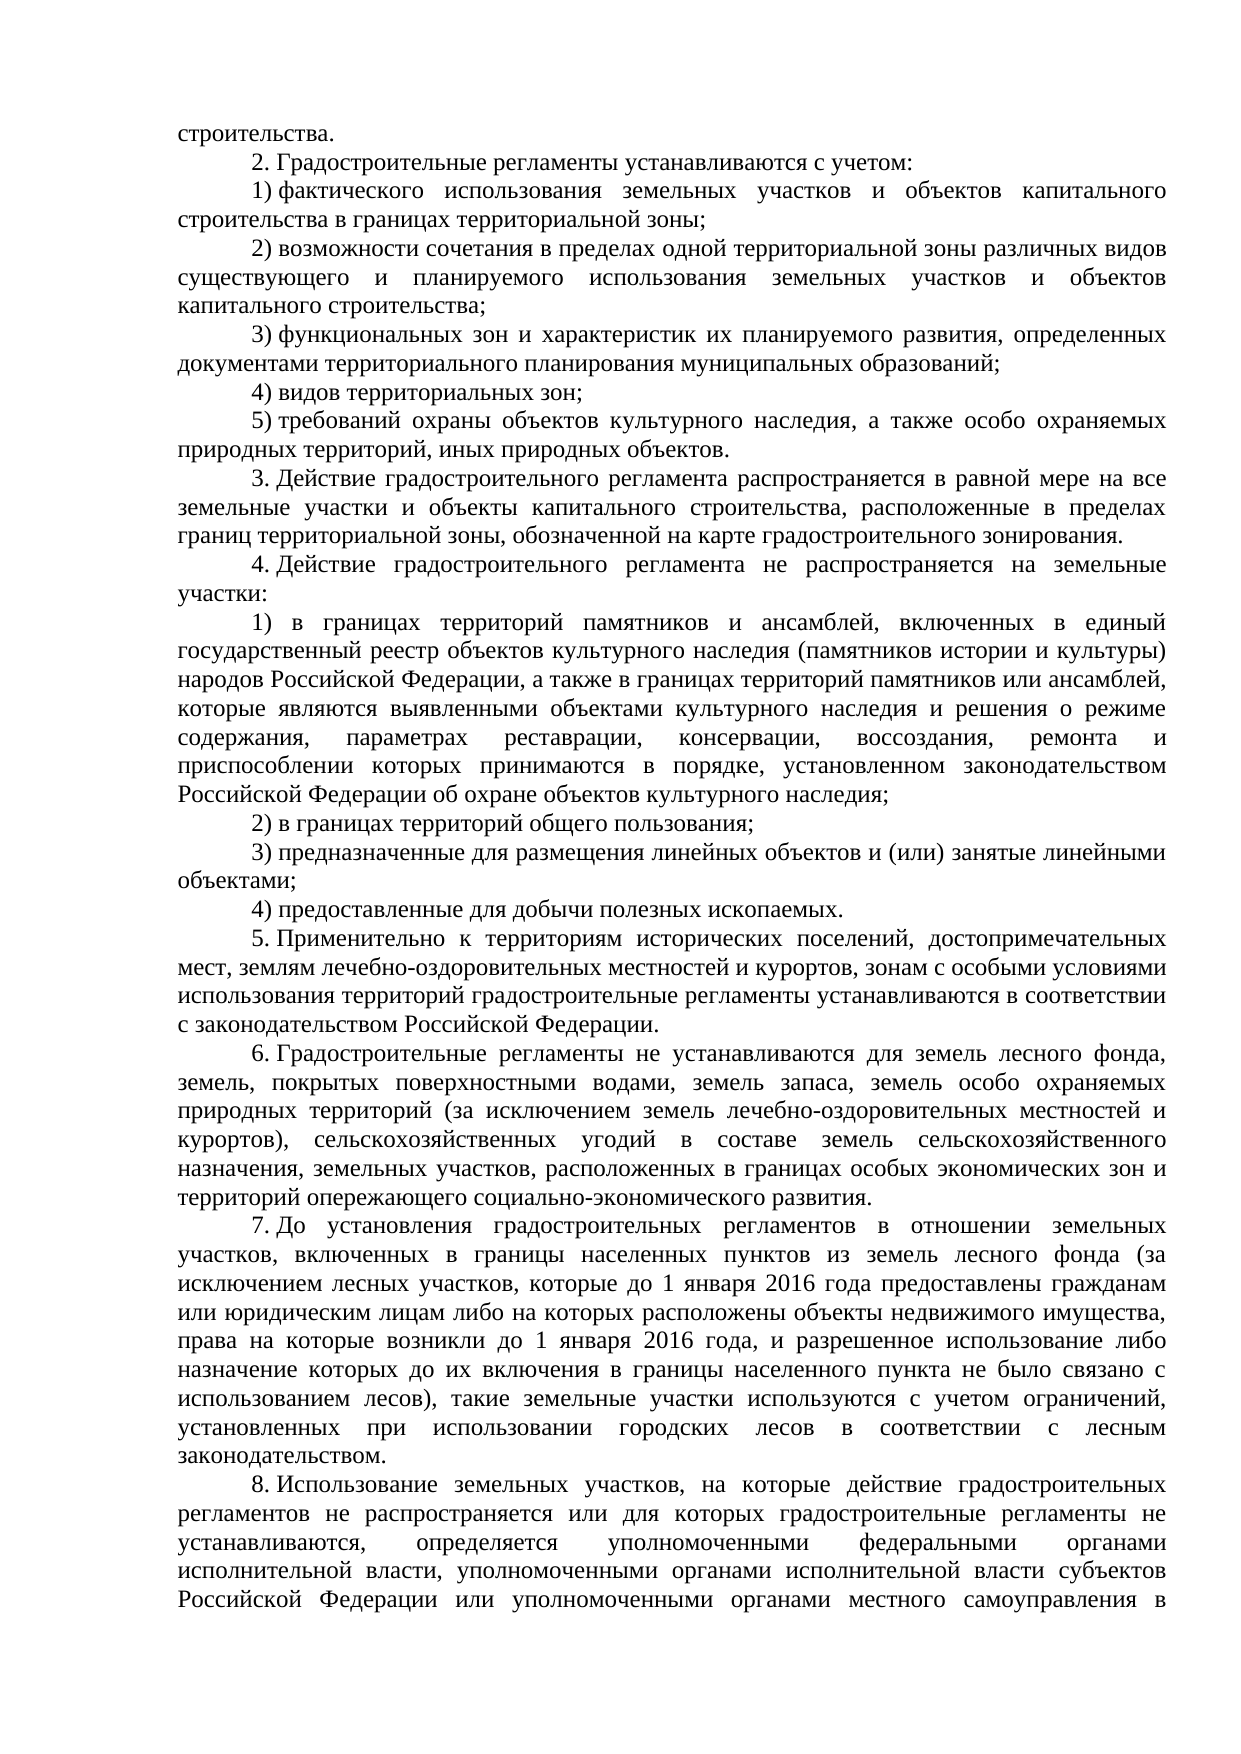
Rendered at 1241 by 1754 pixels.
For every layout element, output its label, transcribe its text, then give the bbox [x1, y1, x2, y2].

text 3. Действие градостроительного регламента распространяется в равной мере на все земельные участки и объекты капитального строительства, расположенные в пределах границ территориальной зоны, обозначенной на карте градостроительного зонирования. [177, 463, 1167, 549]
text 5) требований охраны объектов культурного наследия, а также особо охраняемых природных территорий, иных природных объектов. [177, 406, 1167, 463]
text 1) фактического использования земельных участков и объектов капитального строительства в границах территориальной зоны; [177, 176, 1167, 233]
text 4. Действие градостроительного регламента не распространяется на земельные участки: [177, 549, 1167, 607]
text 3) предназначенные для размещения линейных объектов и (или) занятые линейными объектами; [177, 837, 1167, 894]
text 2) в границах территорий общего пользования; [177, 808, 1167, 837]
text 5. Применительно к территориям исторических поселений, достопримечательных мест, землям лечебно-оздоровительных местностей и курортов, зонам с особыми условиями использования территорий градостроительные регламенты устанавливаются в соответствии с законодательством Российской Федерации. [177, 923, 1167, 1038]
text 1) в границах территорий памятников и ансамблей, включенных в единый государственный реестр объектов культурного наследия (памятников истории и культуры) народов Российской Федерации, а также в границах территорий памятников или ансамблей, которые являются выявленными объектами культурного наследия и решения о режиме содержания, параметрах реставрации, консервации, воссоздания, ремонта и приспособлении которых принимаются в порядке, установленном законодательством Российской Федерации об охране объектов культурного наследия; [177, 607, 1167, 808]
text 2. Градостроительные регламенты устанавливаются с учетом: [177, 147, 1167, 176]
text 2) возможности сочетания в пределах одной территориальной зоны различных видов существующего и планируемого использования земельных участков и объектов капитального строительства; [177, 233, 1167, 319]
text 6. Градостроительные регламенты не устанавливаются для земель лесного фонда, земель, покрытых поверхностными водами, земель запаса, земель особо охраняемых природных территорий (за исключением земель лечебно-оздоровительных местностей и курортов), сельскохозяйственных угодий в составе земель сельскохозяйственного назначения, земельных участков, расположенных в границах особых экономических зон и территорий опережающего социально-экономического развития. [177, 1038, 1167, 1211]
text 4) видов территориальных зон; [177, 377, 1167, 406]
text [177, 1469, 1167, 1613]
text 3) функциональных зон и характеристик их планируемого развития, определенных документами территориального планирования муниципальных образований; [177, 319, 1167, 377]
text 4) предоставленные для добычи полезных ископаемых. [177, 894, 1167, 923]
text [177, 118, 1167, 147]
text 7. До установления градостроительных регламентов в отношении земельных участков, включенных в границы населенных пунктов из земель лесного фонда (за исключением лесных участков, которые до 1 января 2016 года предоставлены гражданам или юридическим лицам либо на которых расположены объекты недвижимого имущества, права на которые возникли до 1 января 2016 года, и разрешенное использование либо назначение которых до их включения в границы населенного пункта не было связано с использованием лесов), такие земельные участки используются с учетом ограничений, установленных при использовании городских лесов в соответствии с лесным законодательством. [177, 1211, 1167, 1469]
